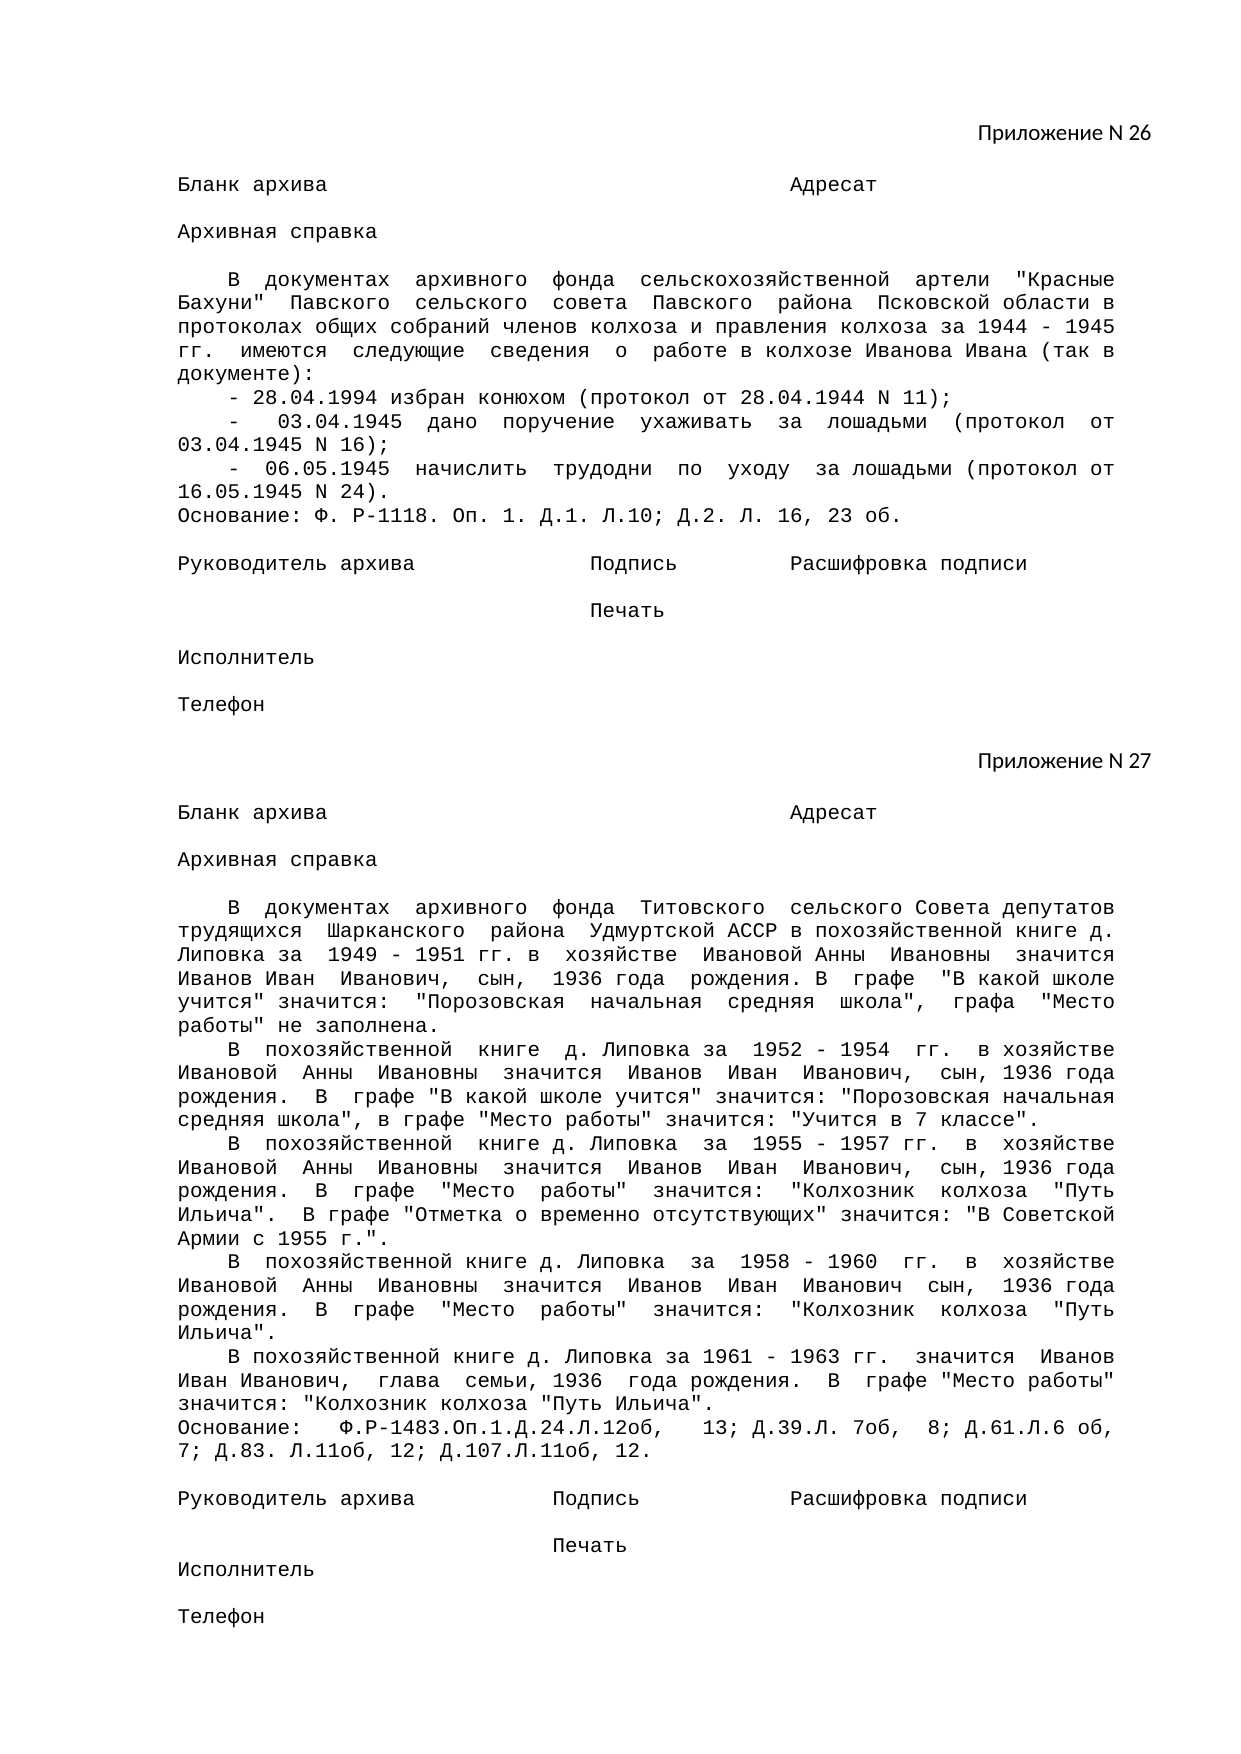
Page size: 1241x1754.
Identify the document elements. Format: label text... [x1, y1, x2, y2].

text Приложение N 26 [177, 118, 1152, 146]
text Армии с 1955 г.". [177, 1228, 1152, 1251]
text В документах архивного фонда сельскохозяйственной артели "Красные [177, 269, 1152, 292]
text учится" значится: "Порозовская начальная средняя школа", графа "Место [177, 991, 1152, 1015]
text Телефон [177, 1606, 1152, 1630]
text средняя школа", в графе "Место работы" значится: "Учится в 7 классе". [177, 1109, 1152, 1133]
text Архивная справка [177, 849, 1152, 873]
text 03.04.1945 N 16); [177, 434, 1152, 458]
text Основание: Ф. Р-1118. Оп. 1. Д.1. Л.10; Д.2. Л. 16, 23 об. [177, 505, 1152, 529]
text Бахуни" Павского сельского совета Павского района Псковской области в [177, 292, 1152, 316]
text Руководитель архива Подпись Расшифровка подписи [177, 552, 1152, 576]
text В похозяйственной книге д. Липовка за 1958 - 1960 гг. в хозяйстве [177, 1251, 1152, 1275]
text протоколах общих собраний членов колхоза и правления колхоза за 1944 - 1945 [177, 316, 1152, 340]
text В похозяйственной книге д. Липовка за 1961 - 1963 гг. значится Иванов [177, 1346, 1152, 1369]
text Иванов Иван Иванович, сын, 1936 года рождения. В графе "В какой школе [177, 968, 1152, 991]
text Ильича". [177, 1322, 1152, 1346]
text Липовка за 1949 - 1951 гг. в хозяйстве Ивановой Анны Ивановны значится [177, 944, 1152, 968]
text Ивановой Анны Ивановны значится Иванов Иван Иванович сын, 1936 года [177, 1275, 1152, 1299]
text Телефон [177, 694, 1152, 718]
text В документах архивного фонда Титовского сельского Совета депутатов [177, 897, 1152, 920]
text Бланк архива Адресат [177, 802, 1152, 826]
text Печать [177, 1535, 1152, 1559]
text Ивановой Анны Ивановны значится Иванов Иван Иванович, сын, 1936 года [177, 1062, 1152, 1086]
text Приложение N 27 [177, 746, 1152, 774]
text трудящихся Шарканского района Удмуртской АССР в похозяйственной книге д. [177, 920, 1152, 944]
text документе): [177, 363, 1152, 387]
text рождения. В графе "Место работы" значится: "Колхозник колхоза "Путь [177, 1180, 1152, 1204]
text - 06.05.1945 начислить трудодни по уходу за лошадьми (протокол от [177, 458, 1152, 482]
text значится: "Колхозник колхоза "Путь Ильича". [177, 1393, 1152, 1417]
text - 03.04.1945 дано поручение ухаживать за лошадьми (протокол от [177, 411, 1152, 434]
text В похозяйственной книге д. Липовка за 1955 - 1957 гг. в хозяйстве [177, 1133, 1152, 1157]
text рождения. В графе "В какой школе учится" значится: "Порозовская начальная [177, 1086, 1152, 1109]
text Исполнитель [177, 1559, 1152, 1582]
text Иван Иванович, глава семьи, 1936 года рождения. В графе "Место работы" [177, 1369, 1152, 1393]
text работы" не заполнена. [177, 1015, 1152, 1038]
text 16.05.1945 N 24). [177, 482, 1152, 505]
text Архивная справка [177, 221, 1152, 245]
text гг. имеются следующие сведения о работе в колхозе Иванова Ивана (так в [177, 340, 1152, 363]
text Ивановой Анны Ивановны значится Иванов Иван Иванович, сын, 1936 года [177, 1157, 1152, 1180]
text Руководитель архива Подпись Расшифровка подписи [177, 1488, 1152, 1511]
text Основание: Ф.Р-1483.Оп.1.Д.24.Л.12об, 13; Д.39.Л. 7об, 8; Д.61.Л.6 об, [177, 1417, 1152, 1441]
text Ильича". В графе "Отметка о временно отсутствующих" значится: "В Советской [177, 1204, 1152, 1228]
text Печать [177, 600, 1152, 623]
text В похозяйственной книге д. Липовка за 1952 - 1954 гг. в хозяйстве [177, 1038, 1152, 1062]
text 7; Д.83. Л.11об, 12; Д.107.Л.11об, 12. [177, 1441, 1152, 1464]
text - 28.04.1994 избран конюхом (протокол от 28.04.1944 N 11); [177, 387, 1152, 411]
text Бланк архива Адресат [177, 174, 1152, 198]
text рождения. В графе "Место работы" значится: "Колхозник колхоза "Путь [177, 1299, 1152, 1322]
text Исполнитель [177, 647, 1152, 671]
